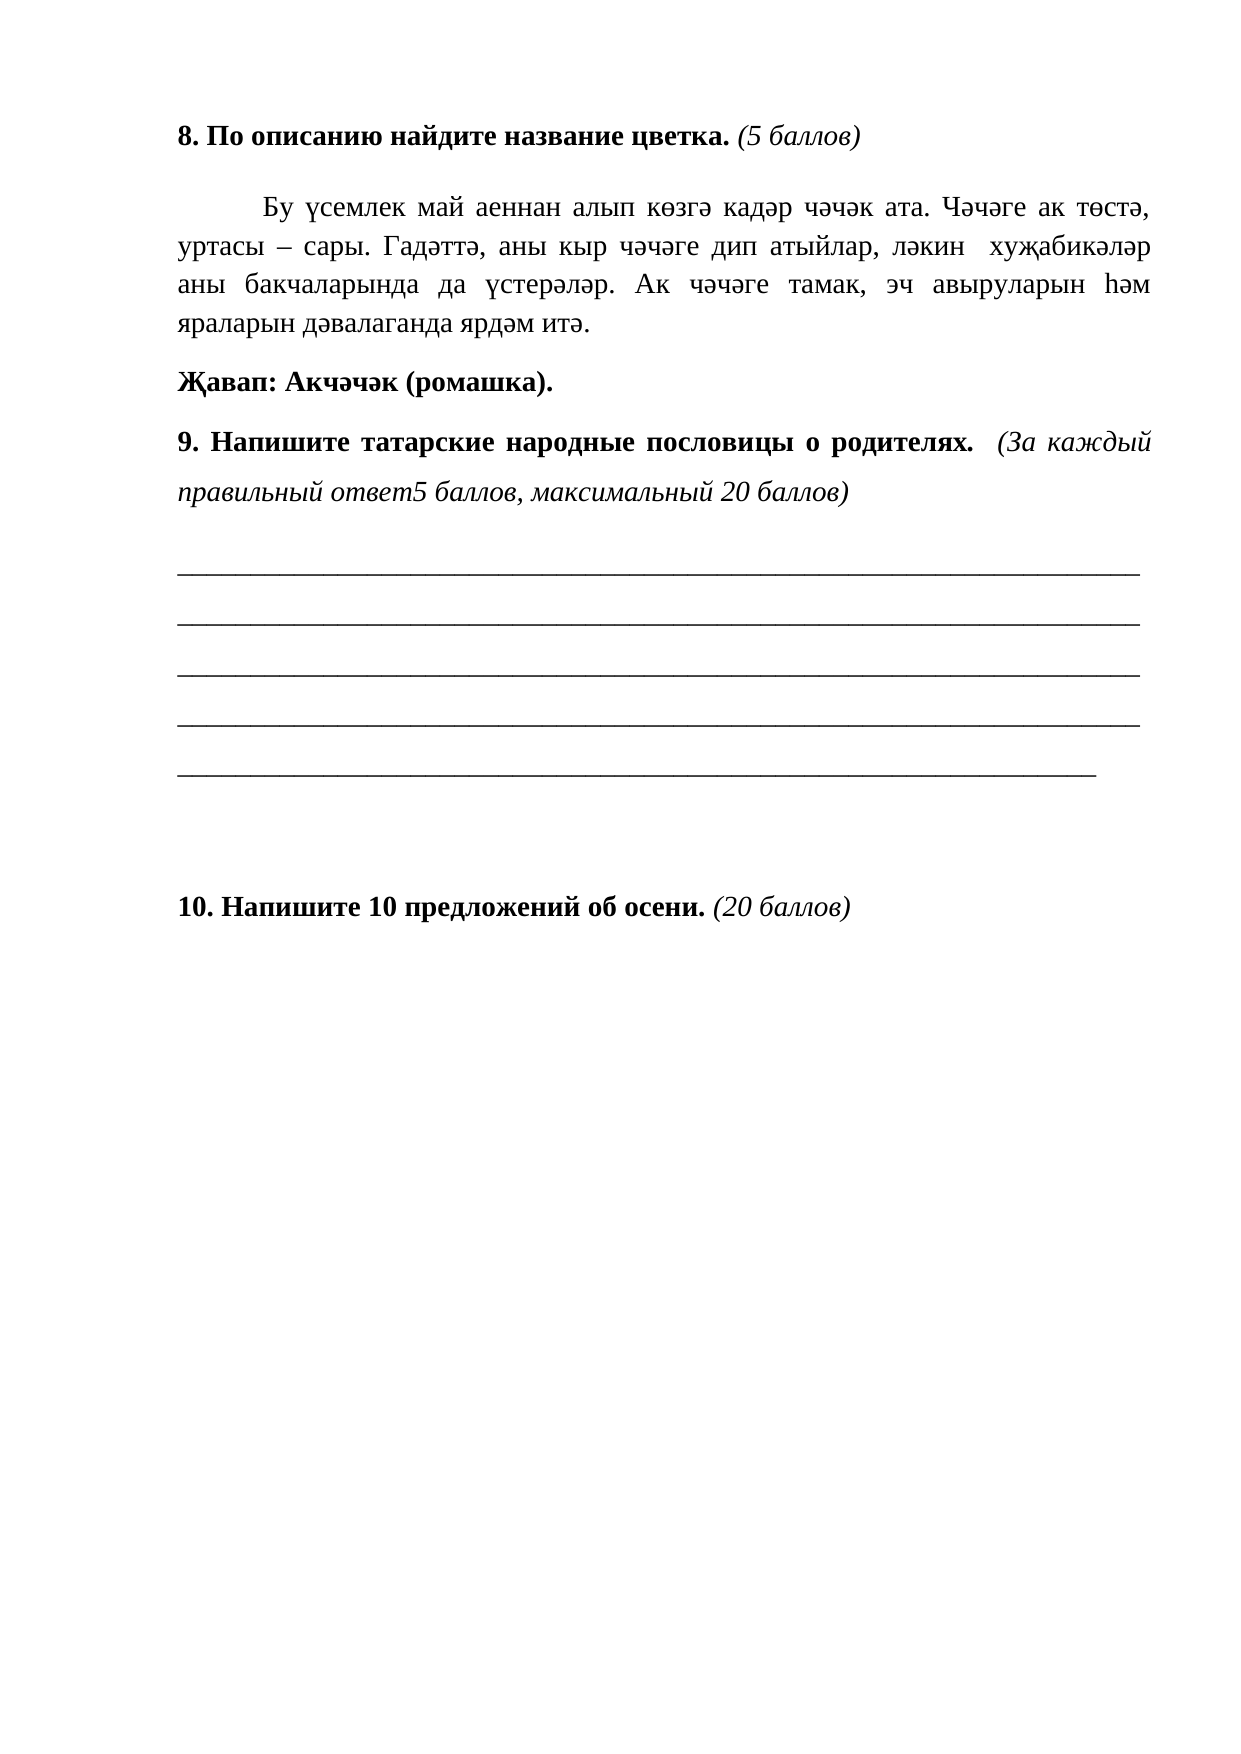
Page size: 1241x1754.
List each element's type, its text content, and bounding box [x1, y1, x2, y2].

text 10. Напишите 10 предложений об осени. (20 баллов) [177, 889, 1152, 922]
text _______________________________________________________________________________________________________________________________________________________________________________________________________________________________________________________________________________________________________________________________________ [177, 545, 1152, 780]
text 9. Напишите татарские народные пословицы о родителях. (За каждый правильный ответ5 баллов, максимальный 20 баллов) [177, 424, 1152, 507]
text 8. По описанию найдите название цветка. (5 баллов) [177, 118, 1152, 152]
text Җавап: Акчәчәк (ромашка). [177, 364, 1152, 398]
text Бу үсемлек май аеннан алып көзгә кадәр чәчәк ата. Чәчәге ак төстә, уртасы – сары. Гадәттә, аны кыр чәчәге дип атыйлар, ләкин хуҗабикәләр аны бакчаларында да үстерәләр. Ак чәчәге тамак, эч авыруларын һәм яраларын дәвалаганда ярдәм итә. [177, 189, 1152, 338]
